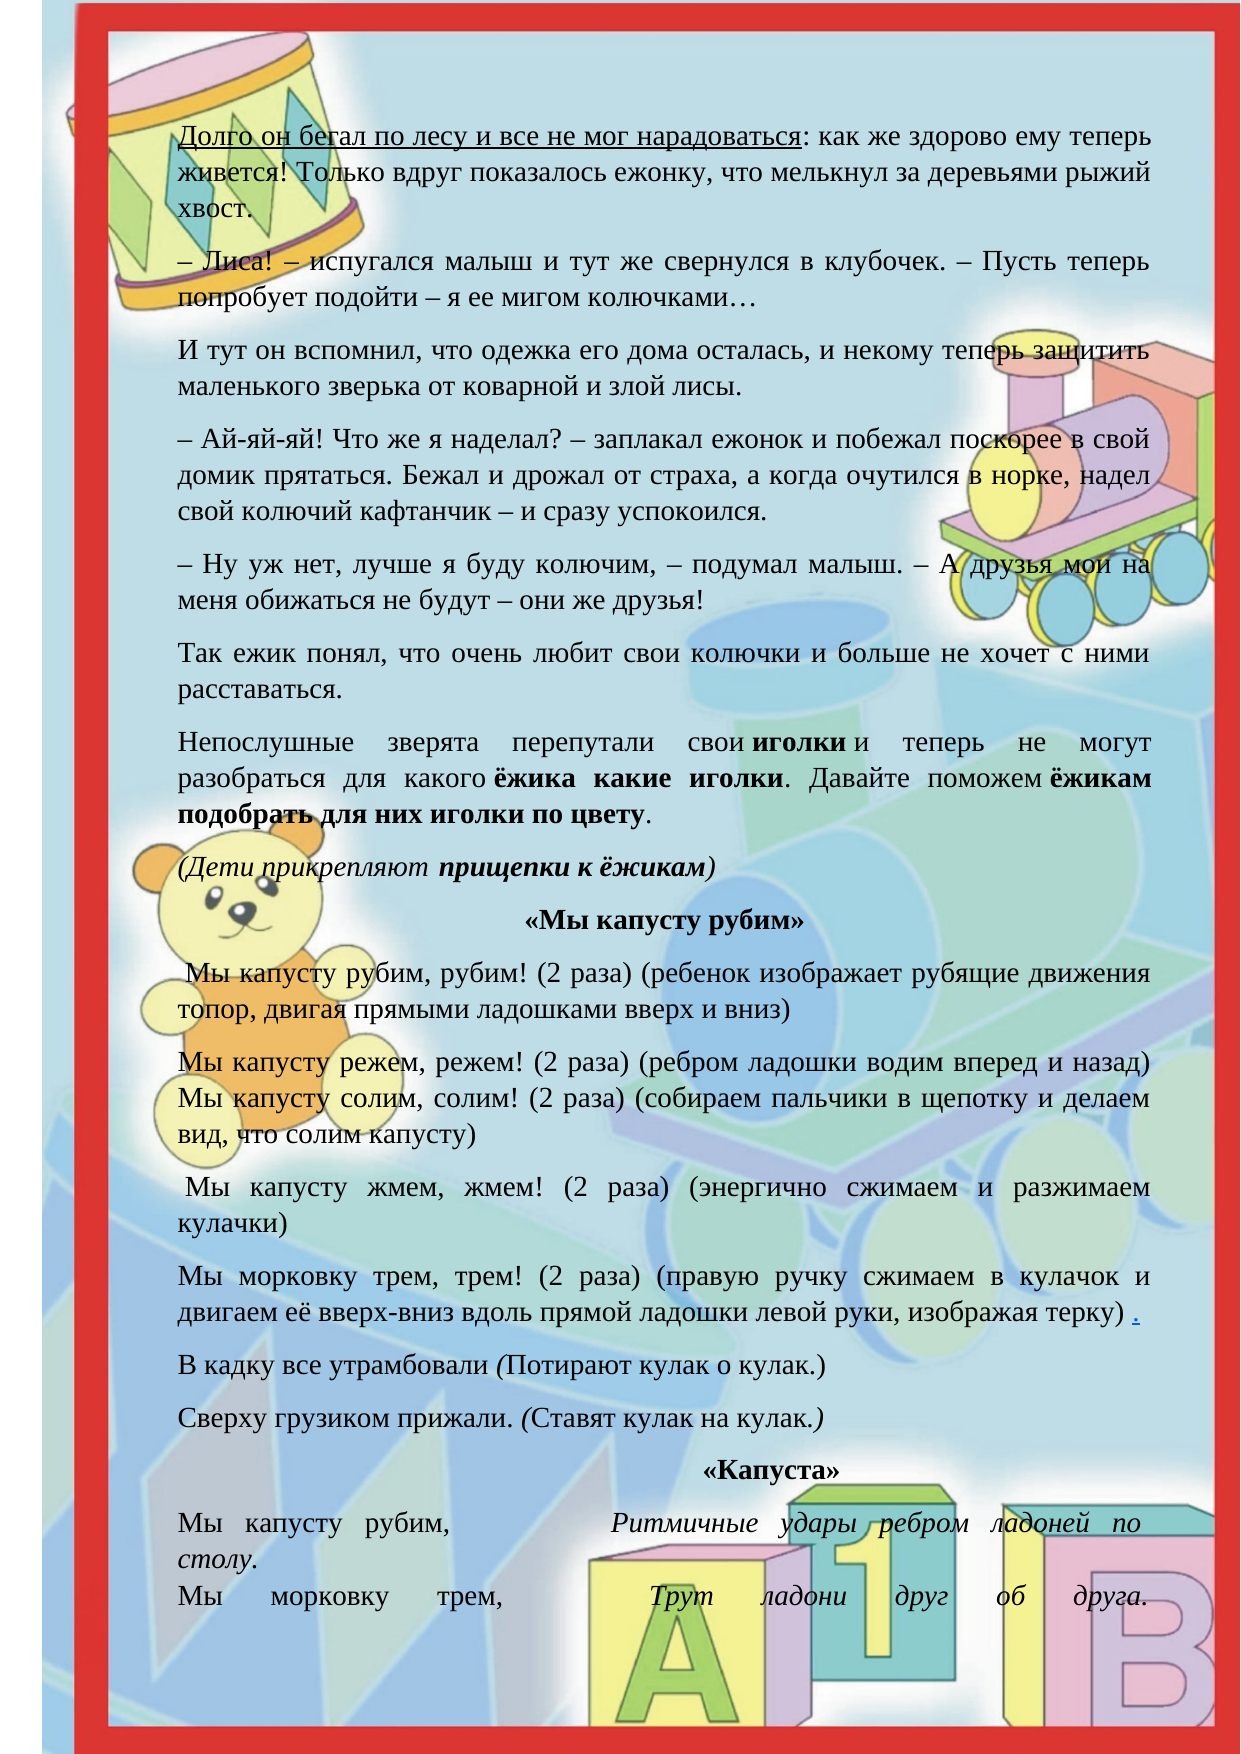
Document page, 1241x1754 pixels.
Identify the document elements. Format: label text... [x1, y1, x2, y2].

text Мы капусту режем, режем! (2 раза) (ребром ладошки водим вперед и назад) Мы капусту солим, солим! (2 раза) (собираем пальчики в щепотку и делаем вид, что солим капусту) [177, 1044, 1152, 1150]
text Долго он бегал по лесу и все не мог нарадоваться: как же здорово ему теперь живется! Только вдруг показалось ежонку, что мелькнул за деревьями рыжий хвост. [177, 118, 1152, 224]
text Мы капусту рубим, рубим! (2 раза) (ребенок изображает рубящие движения топор, двигая прямыми ладошками вверх и вниз) [177, 955, 1152, 1024]
text – Лиса! – испугался малыш и тут же свернулся в клубочек. – Пусть теперь попробует подойти – я ее мигом колючками… [177, 243, 1152, 313]
text (Дети прикрепляют прищепки к ёжикам) [177, 849, 1152, 883]
text Мы капусту жмем, жмем! (2 раза) (энергично сжимаем и разжимаем кулачки) [177, 1169, 1152, 1239]
text Мы морковку трем, трем! (2 раза) (правую ручку сжимаем в кулачок и двигаем её вверх-вниз вдоль прямой ладошки левой руки, изображая терку) . [177, 1258, 1152, 1328]
text – Ай-яй-яй! Что же я наделал? – заплакал ежонок и побежал поскорее в свой домик прятаться. Бежал и дрожал от страха, а когда очутился в норке, надел свой колючий кафтанчик – и сразу успокоился. [177, 421, 1152, 527]
text И тут он вспомнил, что одежка его дома осталась, и некому теперь защитить маленького зверька от коварной и злой лисы. [177, 332, 1152, 402]
text Сверху грузиком прижали. (Ставят кулак на кулак.) [177, 1400, 1152, 1433]
text «Капуста» [177, 1452, 1152, 1486]
text Так ежик понял, что очень любит свои колючки и больше не хочет с ними расставаться. [177, 635, 1152, 705]
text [177, 1505, 1152, 1611]
text Непослушные зверята перепутали свои иголки и теперь не могут разобраться для какого ёжика какие иголки. Давайте поможем ёжикам подобрать для них иголки по цвету. [177, 724, 1152, 830]
text «Мы капусту рубим» [177, 902, 1152, 936]
picture [42, 0, 1241, 1754]
text – Ну уж нет, лучше я буду колючим, – подумал малыш. – А друзья мои на меня обижаться не будут – они же друзья! [177, 546, 1152, 616]
text В кадку все утрамбовали (Потирают кулак о кулак.) [177, 1347, 1152, 1380]
